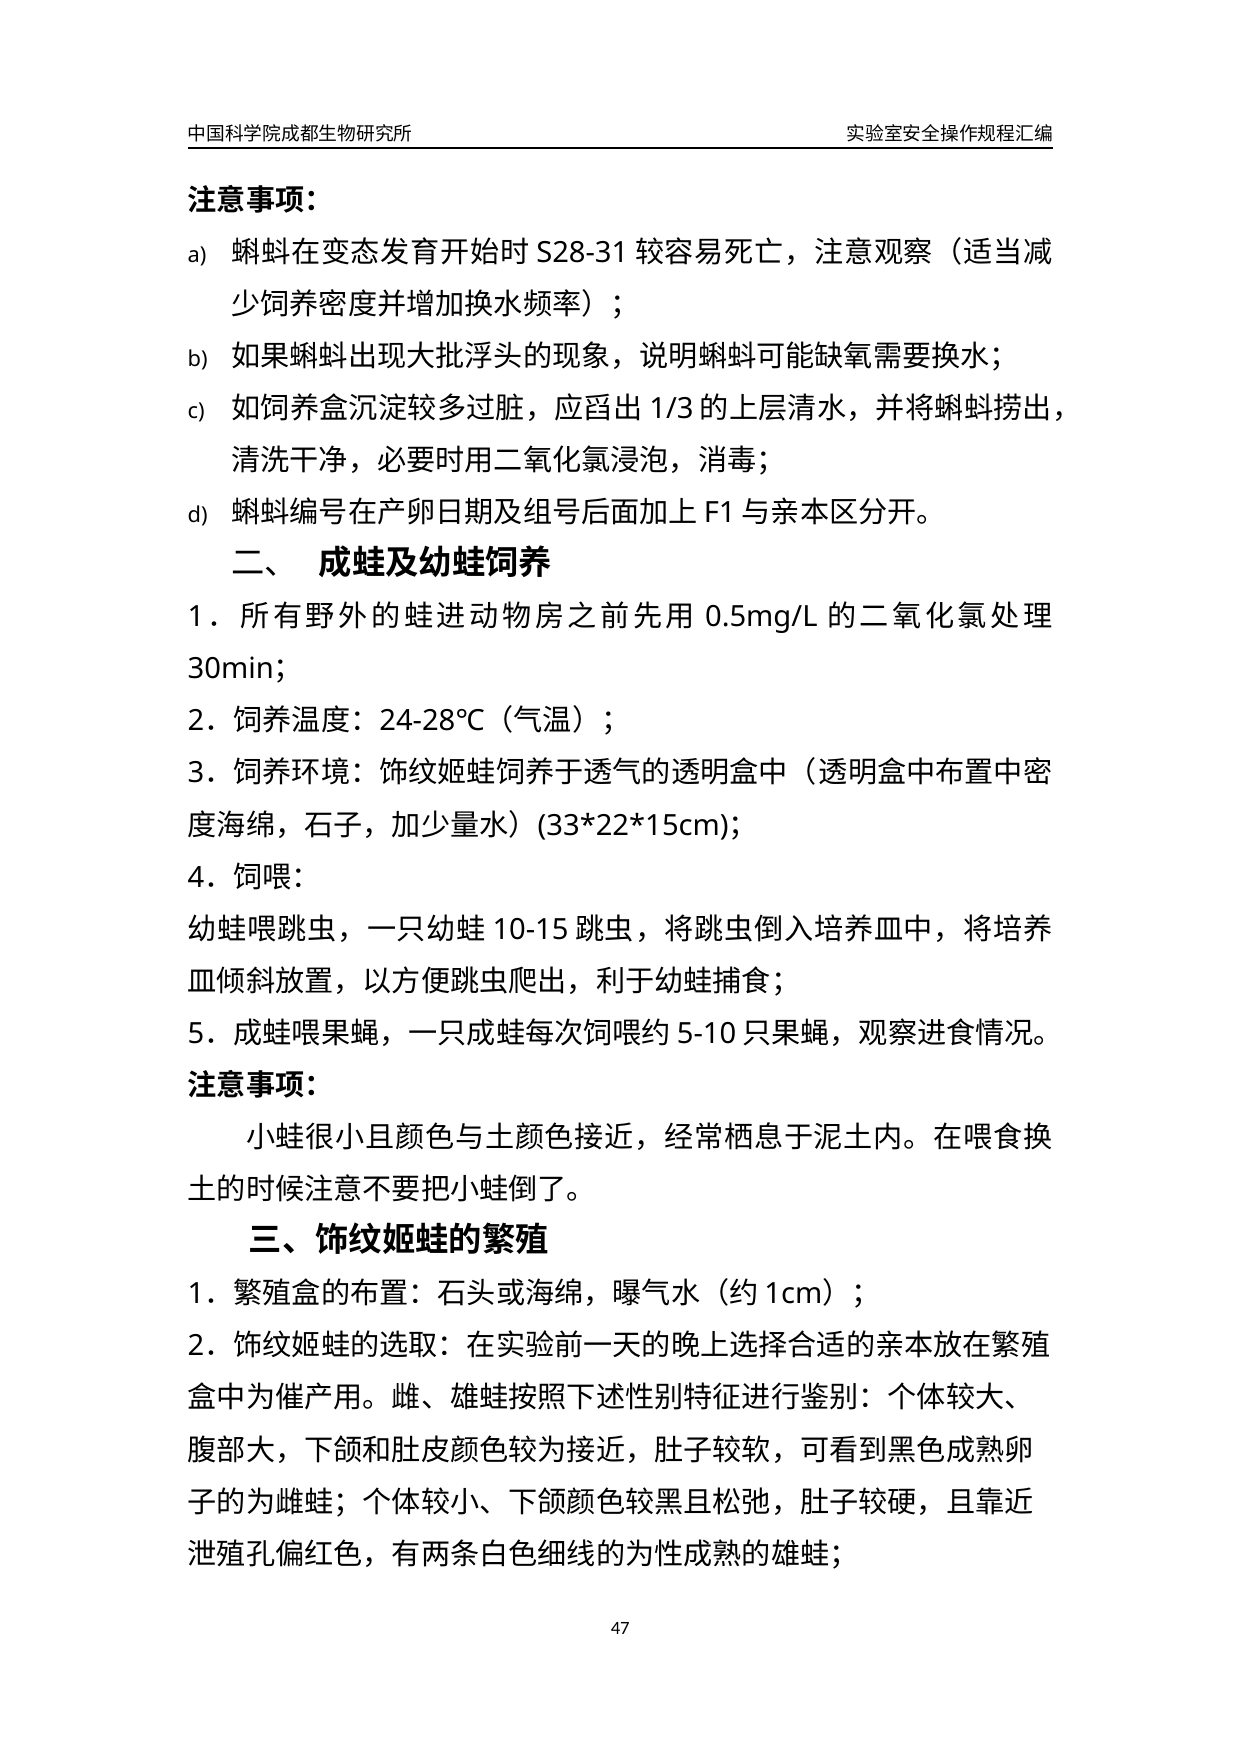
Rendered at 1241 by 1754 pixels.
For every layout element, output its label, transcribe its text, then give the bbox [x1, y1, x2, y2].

text 注意事项： [187, 168, 1053, 220]
text 5．成蛙喂果蝇，一只成蛙每次饲喂约5-10只果蝇，观察进食情况。 [187, 1002, 1053, 1054]
list 蝌蚪编号在产卵日期及组号后面加上F1与亲本区分开。 [187, 481, 1053, 533]
text 3．饲养环境：饰纹姬蛙饲养于透气的透明盒中（透明盒中布置中密度海绵，石子，加少量水）(33*22*15cm)； [187, 741, 1053, 845]
text 三、饰纹姬蛙的繁殖 [187, 1210, 1053, 1262]
text 1．繁殖盒的布置：石头或海绵，曝气水（约1cm）； [187, 1262, 1053, 1314]
list 成蛙及幼蛙饲养 [231, 533, 1053, 585]
text 1．所有野外的蛙进动物房之前先用0.5mg/L的二氧化氯处理30min； [187, 585, 1053, 689]
list 蝌蚪在变态发育开始时S28-31较容易死亡，注意观察（适当减少饲养密度并增加换水频率）； [187, 220, 1053, 324]
text 4．饲喂： [187, 845, 1053, 897]
text 注意事项： [187, 1054, 1053, 1106]
text 幼蛙喂跳虫，一只幼蛙10-15跳虫，将跳虫倒入培养皿中，将培养皿倾斜放置，以方便跳虫爬出，利于幼蛙捕食； [187, 897, 1053, 1002]
text 2．饲养温度：24-28℃（气温）； [187, 689, 1053, 741]
list 如饲养盒沉淀较多过脏，应舀出1/3的上层清水，并将蝌蚪捞出，清洗干净，必要时用二氧化氯浸泡，消毒； [187, 377, 1053, 481]
list 如果蝌蚪出现大批浮头的现象，说明蝌蚪可能缺氧需要换水； [187, 324, 1053, 377]
text 小蛙很小且颜色与土颜色接近，经常栖息于泥土内。在喂食换土的时候注意不要把小蛙倒了。 [187, 1106, 1053, 1210]
text 2．饰纹姬蛙的选取：在实验前一天的晚上选择合适的亲本放在繁殖盒中为催产用。雌、雄蛙按照下述性别特征进行鉴别：个体较大、腹部大，下颌和肚皮颜色较为接近，肚子较软，可看到黑色成熟卵子的为雌蛙；个体较小、下颌颜色较黑且松弛，肚子较硬，且靠近泄殖孔偏红色，有两条白色细线的为性成熟的雄蛙； [187, 1314, 1053, 1574]
